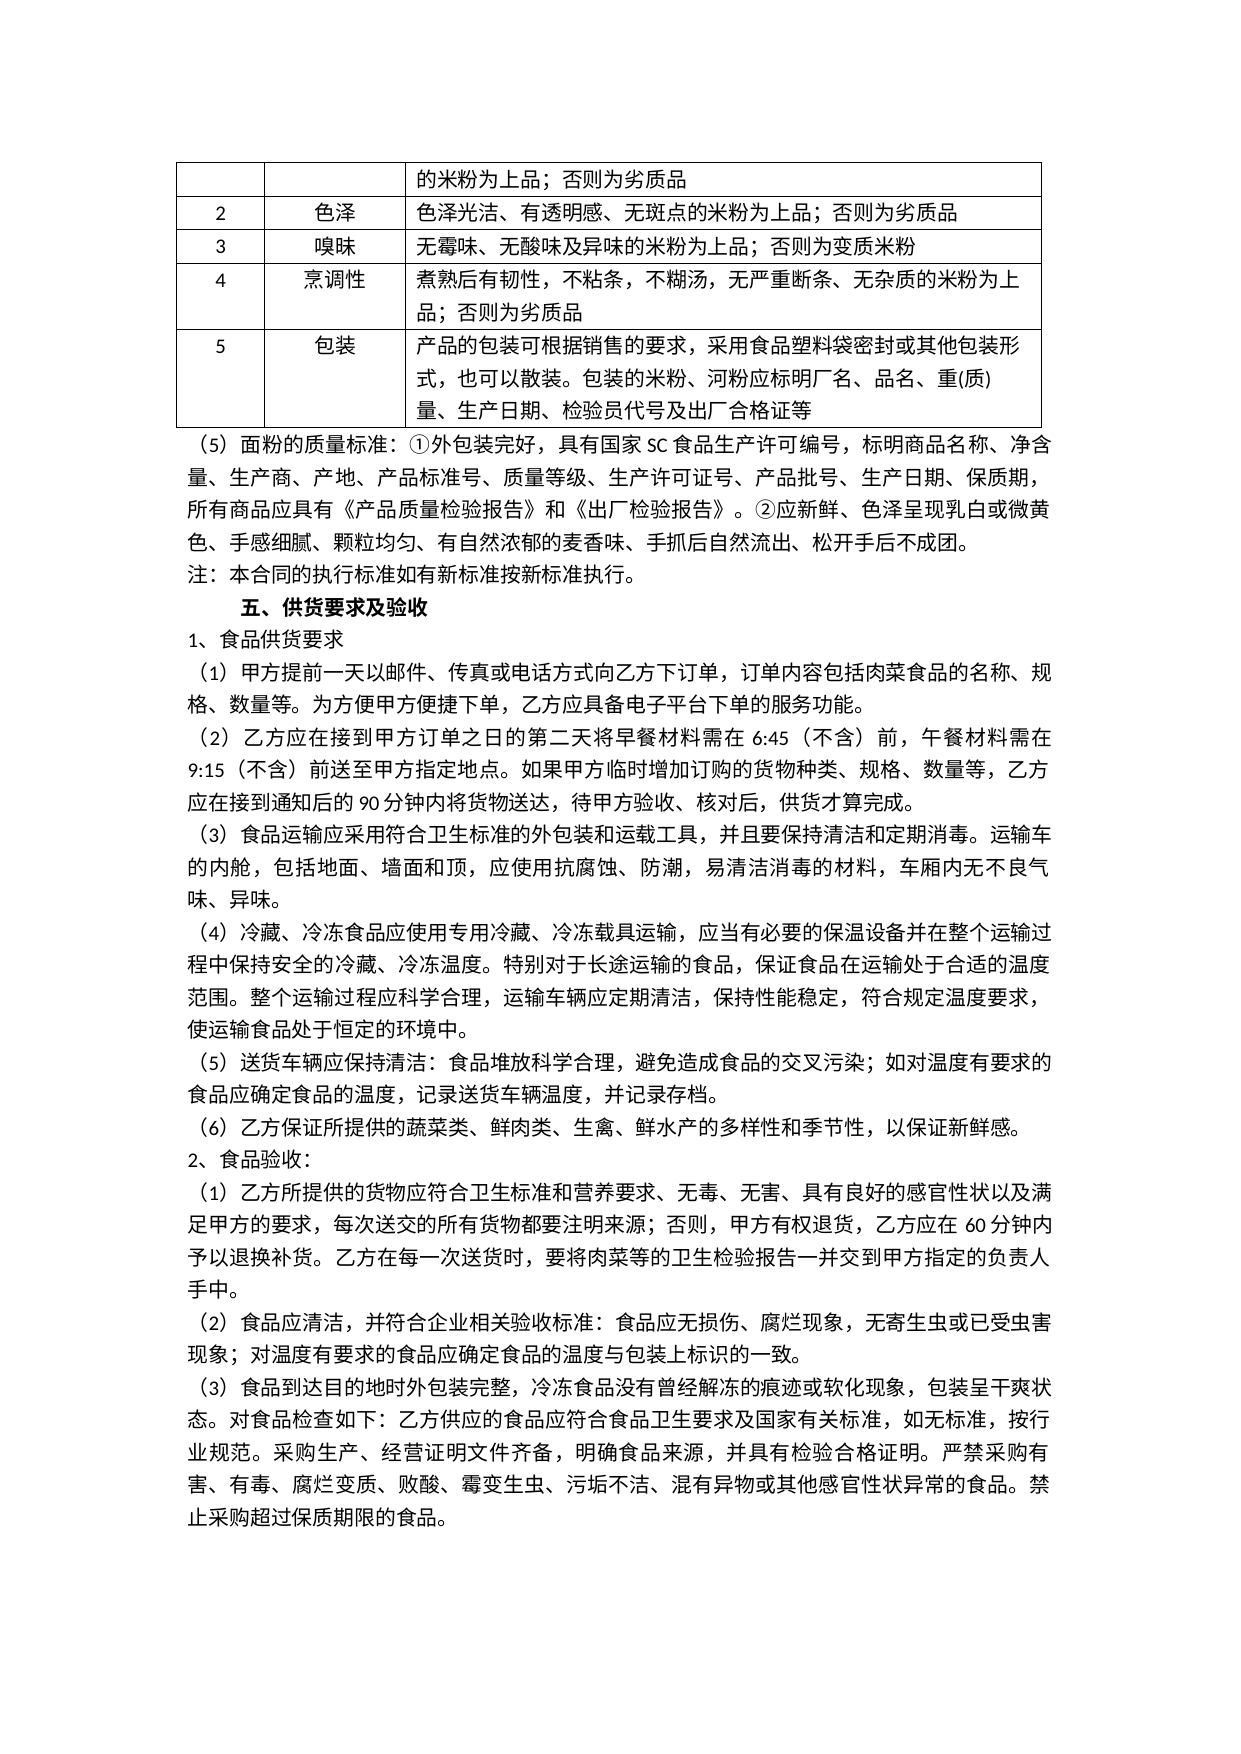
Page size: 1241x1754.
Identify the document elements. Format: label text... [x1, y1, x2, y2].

text （3）食品到达目的地时外包装完整，冷冻食品没有曾经解冻的痕迹或软化现象，包装呈干爽状态。对食品检查如下：乙方供应的食品应符合食品卫生要求及国家有关标准，如无标准，按行业规范。采购生产、经营证明文件齐备，明确食品来源，并具有检验合格证明。严禁采购有害、有毒、腐烂变质、败酸、霉变生虫、污垢不洁、混有异物或其他感官性状异常的食品。禁止采购超过保质期限的食品。 [187, 1371, 1053, 1533]
text 五、供货要求及验收 [241, 591, 1053, 623]
table_cell 色泽光洁、有透明感、无斑点的米粉为上品；否则为劣质品 [406, 197, 1041, 229]
text （3）食品运输应采用符合卫生标准的外包装和运载工具，并且要保持清洁和定期消毒。运输车的内舱，包括地面、墙面和顶，应使用抗腐蚀、防潮，易清洁消毒的材料，车厢内无不良气味、异味。 [187, 818, 1053, 916]
text 1、食品供货要求 [187, 623, 1053, 656]
table_cell 包装 [265, 330, 405, 427]
table_cell 4 [177, 264, 264, 329]
table_cell 嗅昧 [265, 230, 405, 263]
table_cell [406, 163, 1041, 196]
text （4）冷藏、冷冻食品应使用专用冷藏、冷冻载具运输，应当有必要的保温设备并在整个运输过程中保持安全的冷藏、冷冻温度。特别对于长途运输的食品，保证食品在运输处于合适的温度范围。整个运输过程应科学合理，运输车辆应定期清洁，保持性能稳定，符合规定温度要求，使运输食品处于恒定的环境中。 [187, 916, 1053, 1046]
text （2）食品应清洁，并符合企业相关验收标准：食品应无损伤、腐烂现象，无寄生虫或已受虫害现象；对温度有要求的食品应确定食品的温度与包装上标识的一致。 [187, 1306, 1053, 1371]
table_cell 5 [177, 330, 264, 427]
text 2、食品验收： [187, 1143, 1053, 1176]
text （1）乙方所提供的货物应符合卫生标准和营养要求、无毒、无害、具有良好的感官性状以及满足甲方的要求，每次送交的所有货物都要注明来源；否则，甲方有权退货，乙方应在60分钟内予以退换补货。乙方在每一次送货时，要将肉菜等的卫生检验报告一并交到甲方指定的负责人手中。 [187, 1176, 1053, 1306]
text （5）面粉的质量标准：①外包装完好，具有国家SC食品生产许可编号，标明商品名称、净含量、生产商、产地、产品标准号、质量等级、生产许可证号、产品批号、生产日期、保质期，所有商品应具有《产品质量检验报告》和《出厂检验报告》。②应新鲜、色泽呈现乳白或微黄色、手感细腻、颗粒均匀、有自然浓郁的麦香味、手抓后自然流出、松开手后不成团。 [187, 428, 1053, 558]
text （6）乙方保证所提供的蔬菜类、鲜肉类、生禽、鲜水产的多样性和季节性，以保证新鲜感。 [187, 1111, 1053, 1143]
text 注：本合同的执行标准如有新标准按新标准执行。 [187, 558, 1053, 591]
table_cell 产品的包装可根据销售的要求，采用食品塑料袋密封或其他包装形式，也可以散装。包装的米粉、河粉应标明厂名、品名、重(质)量、生产日期、检验员代号及出厂合格证等 [406, 330, 1041, 427]
table_cell 烹调性 [265, 264, 405, 329]
table_cell 3 [177, 230, 264, 263]
table_cell 1 [177, 163, 264, 196]
table_cell 煮熟后有韧性，不粘条，不糊汤，无严重断条、无杂质的米粉为上品；否则为劣质品 [406, 264, 1041, 329]
text （1）甲方提前一天以邮件、传真或电话方式向乙方下订单，订单内容包括肉菜食品的名称、规格、数量等。为方便甲方便捷下单，乙方应具备电子平台下单的服务功能。 [187, 656, 1053, 721]
text （2）乙方应在接到甲方订单之日的第二天将早餐材料需在6:45（不含）前，午餐材料需在9:15（不含）前送至甲方指定地点。如果甲方临时增加订购的货物种类、规格、数量等，乙方应在接到通知后的90分钟内将货物送达，待甲方验收、核对后，供货才算完成。 [187, 721, 1053, 818]
table_cell 无霉味、无酸味及异味的米粉为上品；否则为变质米粉 [406, 230, 1041, 263]
text （5）送货车辆应保持清洁：食品堆放科学合理，避免造成食品的交叉污染；如对温度有要求的食品应确定食品的温度，记录送货车辆温度，并记录存档。 [187, 1046, 1053, 1111]
table_cell 2 [177, 197, 264, 229]
table_cell 色泽 [265, 197, 405, 229]
table_cell 外观 [265, 163, 405, 196]
